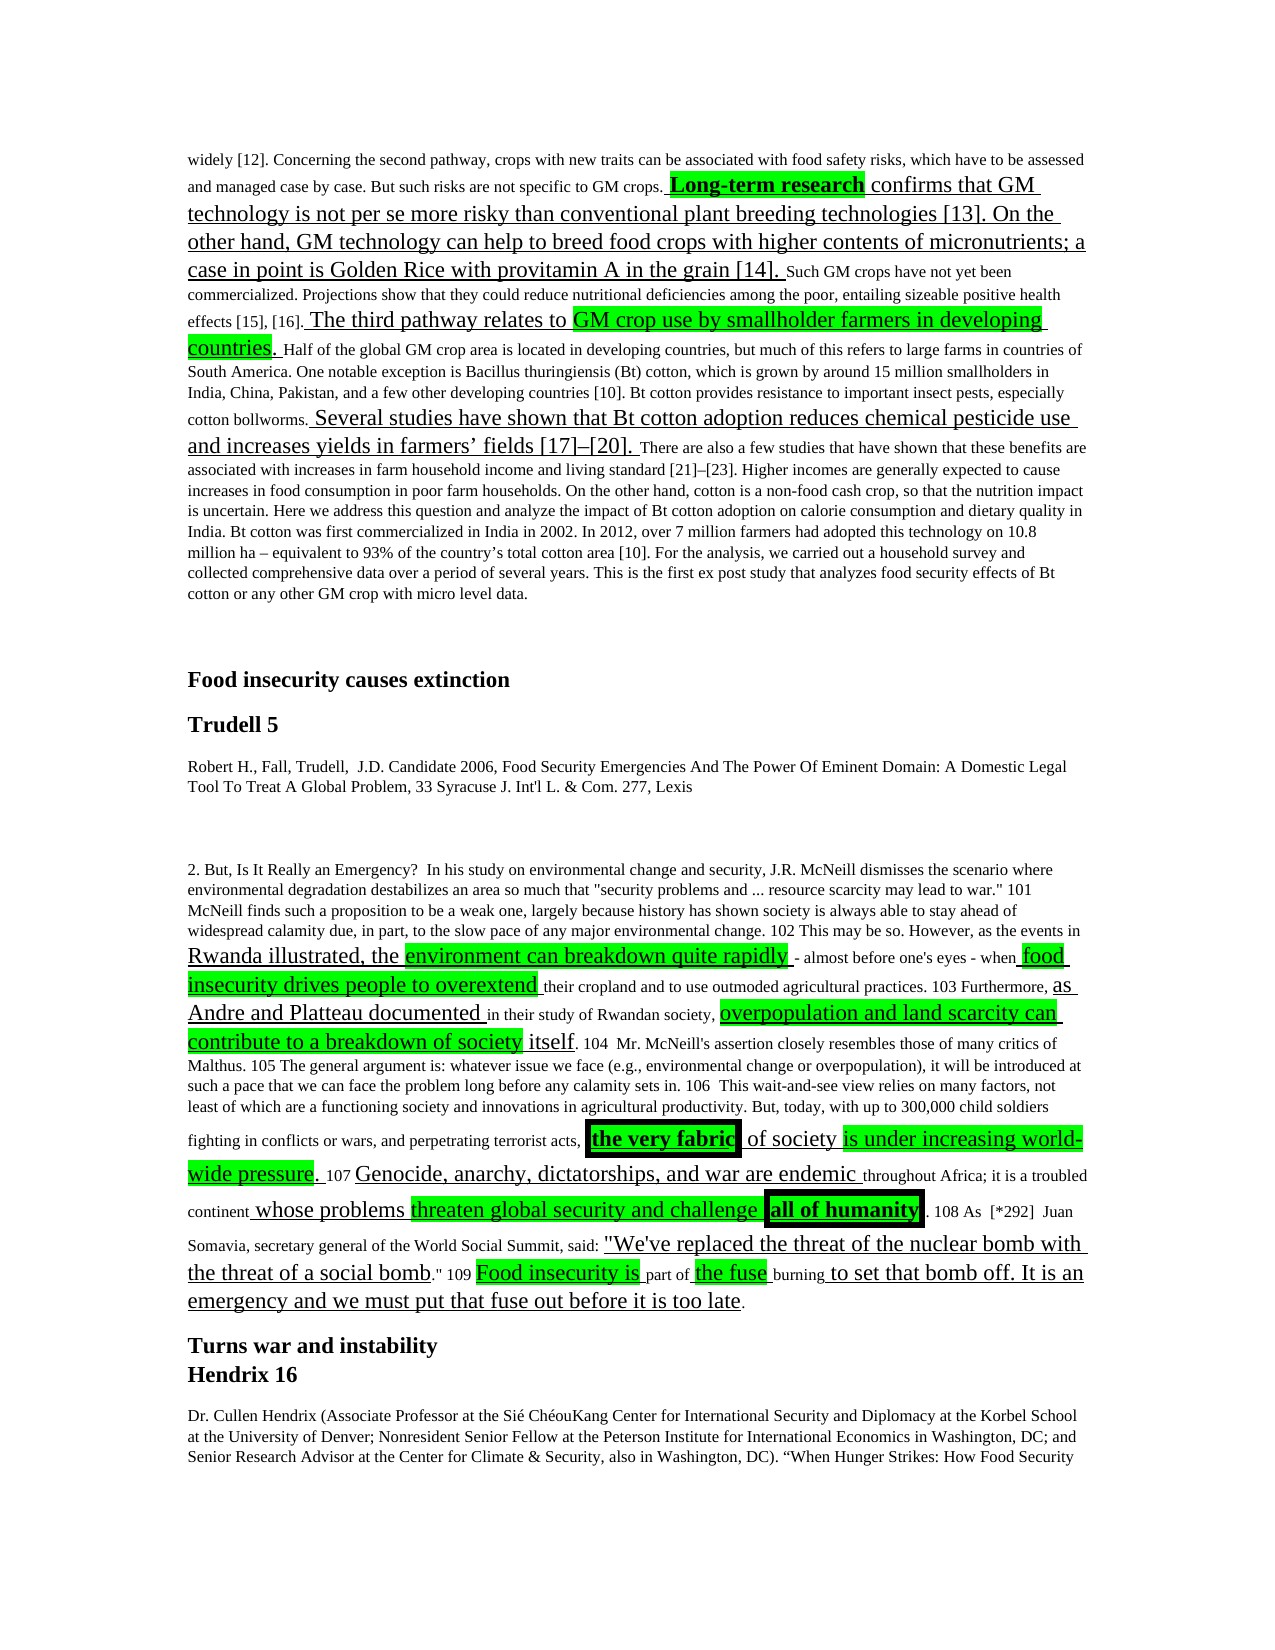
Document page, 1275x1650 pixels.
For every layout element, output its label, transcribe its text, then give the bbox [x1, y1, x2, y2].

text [187, 1406, 1087, 1466]
subtitle Turns war and instability [187, 1332, 1087, 1359]
text Hendrix 16 [187, 1361, 1087, 1387]
text Robert H., Fall, Trudell, J.D. Candidate 2006, Food Security Emergencies And The Power Of Eminent Domain: A Domestic Legal Tool To Treat A Global Problem, 33 Syracuse J. Int'l L. & Com. 277, Lexis [187, 756, 1087, 796]
text Food insecurity causes extinction [187, 666, 1087, 692]
text 2. But, Is It Really an Emergency? In his study on environmental change and security, J.R. McNeill dismisses the scenario where environmental degradation destabilizes an area so much that "security problems and ... resource scarcity may lead to war." 101 McNeill finds such a proposition to be a weak one, largely because history has shown society is always able to stay ahead of widespread calamity due, in part, to the slow pace of any major environmental change. 102 This may be so. However, as the events in Rwanda illustrated, the environment can breakdown quite rapidly - almost before one's eyes - when food insecurity drives people to overextend their cropland and to use outmoded agricultural practices. 103 Furthermore, as Andre and Platteau documented in their study of Rwandan society, overpopulation and land scarcity can contribute to a breakdown of society itself. 104 Mr. McNeill's assertion closely resembles those of many critics of Malthus. 105 The general argument is: whatever issue we face (e.g., environmental change or overpopulation), it will be introduced at such a pace that we can face the problem long before any calamity sets in. 106 This wait-and-see view relies on many factors, not least of which are a functioning society and innovations in agricultural productivity. But, today, with up to 300,000 child soldiers fighting in conflicts or wars, and perpetrating terrorist acts, the very fabric of society is under increasing world-wide pressure. 107 Genocide, anarchy, dictatorships, and war are endemic throughout Africa; it is a troubled continent whose problems threaten global security and challenge all of humanity. 108 As [*292] Juan Somavia, secretary general of the World Social Summit, said: "We've replaced the threat of the nuclear bomb with the threat of a social bomb." 109 Food insecurity is part of the fuse burning to set that bomb off. It is an emergency and we must put that fuse out before it is too late. [187, 859, 1087, 1313]
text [187, 150, 1087, 603]
text Trudell 5 [187, 711, 1087, 738]
